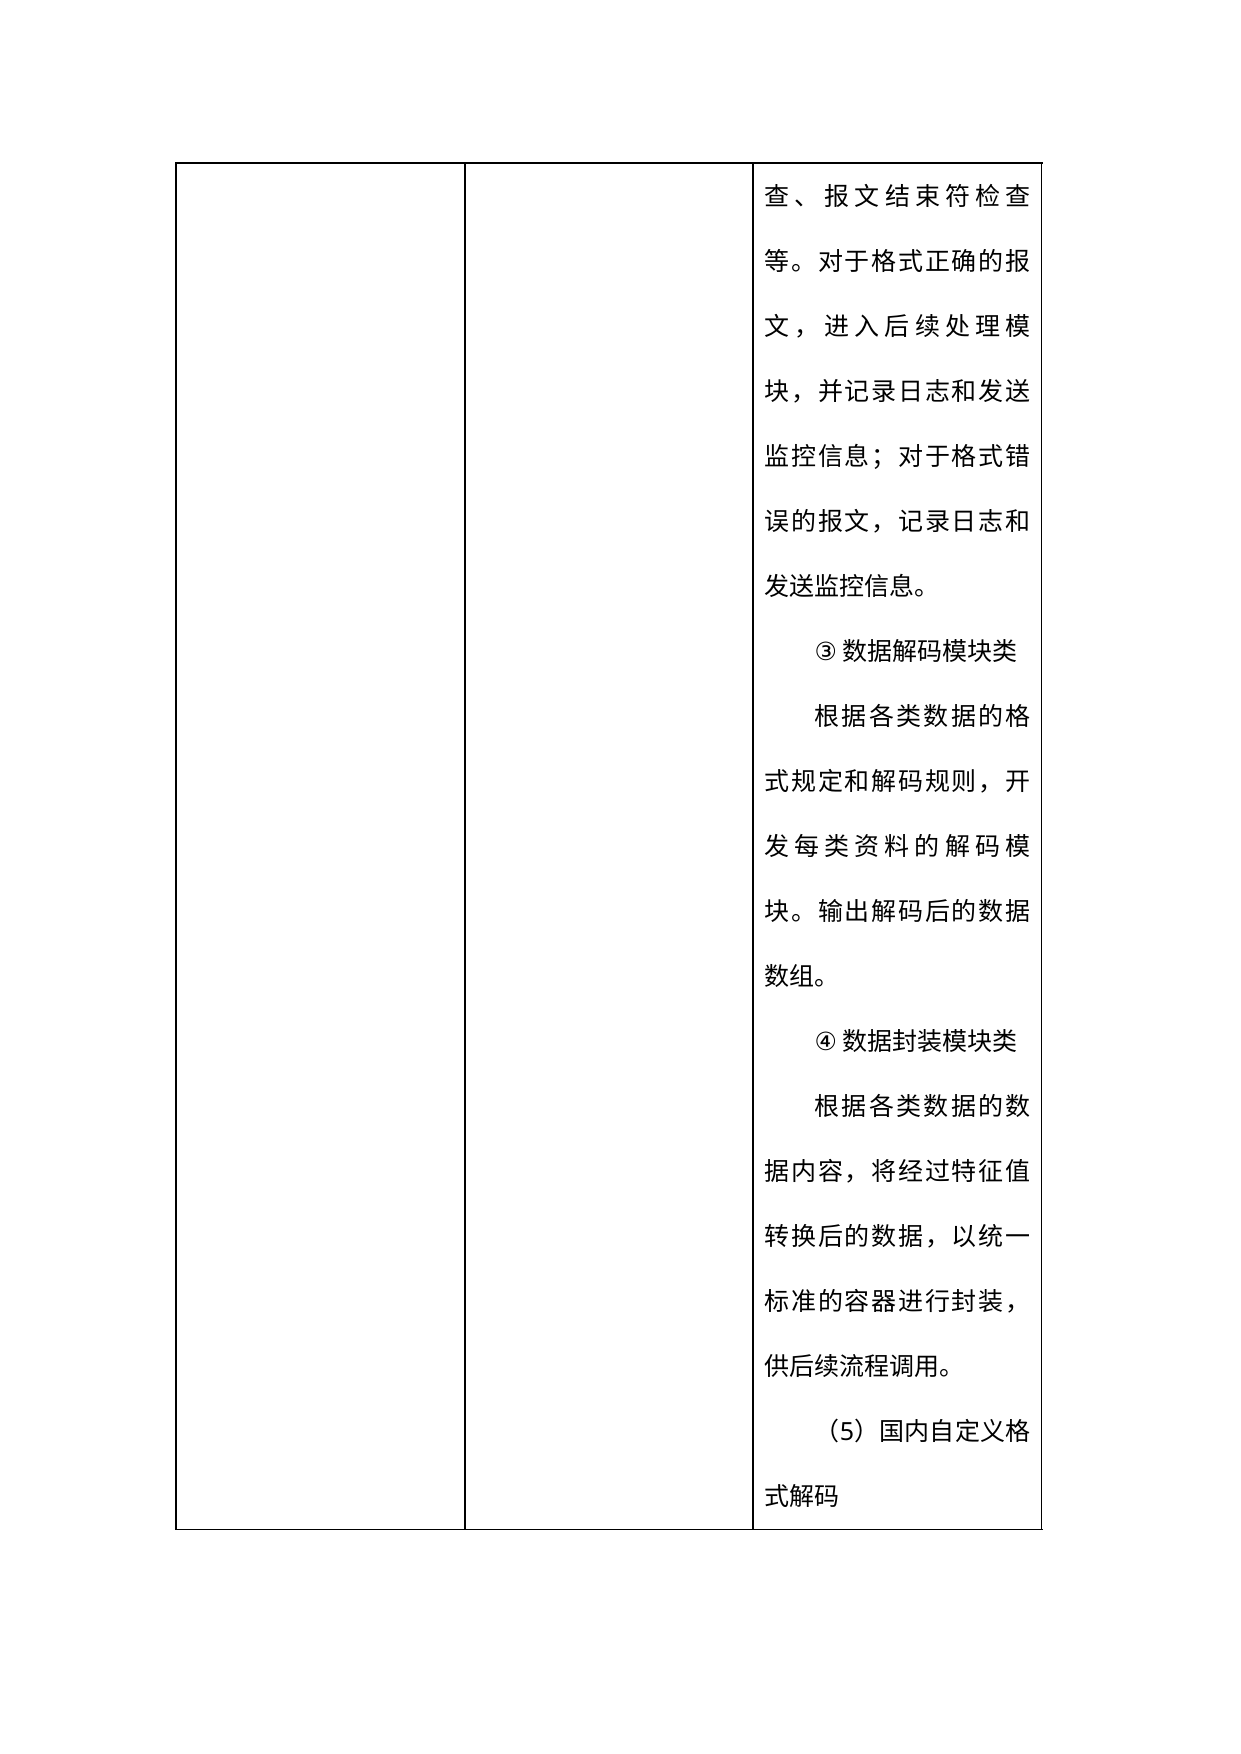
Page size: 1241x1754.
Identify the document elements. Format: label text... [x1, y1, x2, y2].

table_cell [466, 164, 752, 1528]
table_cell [754, 164, 1041, 1528]
table_cell 1 [177, 164, 464, 1528]
